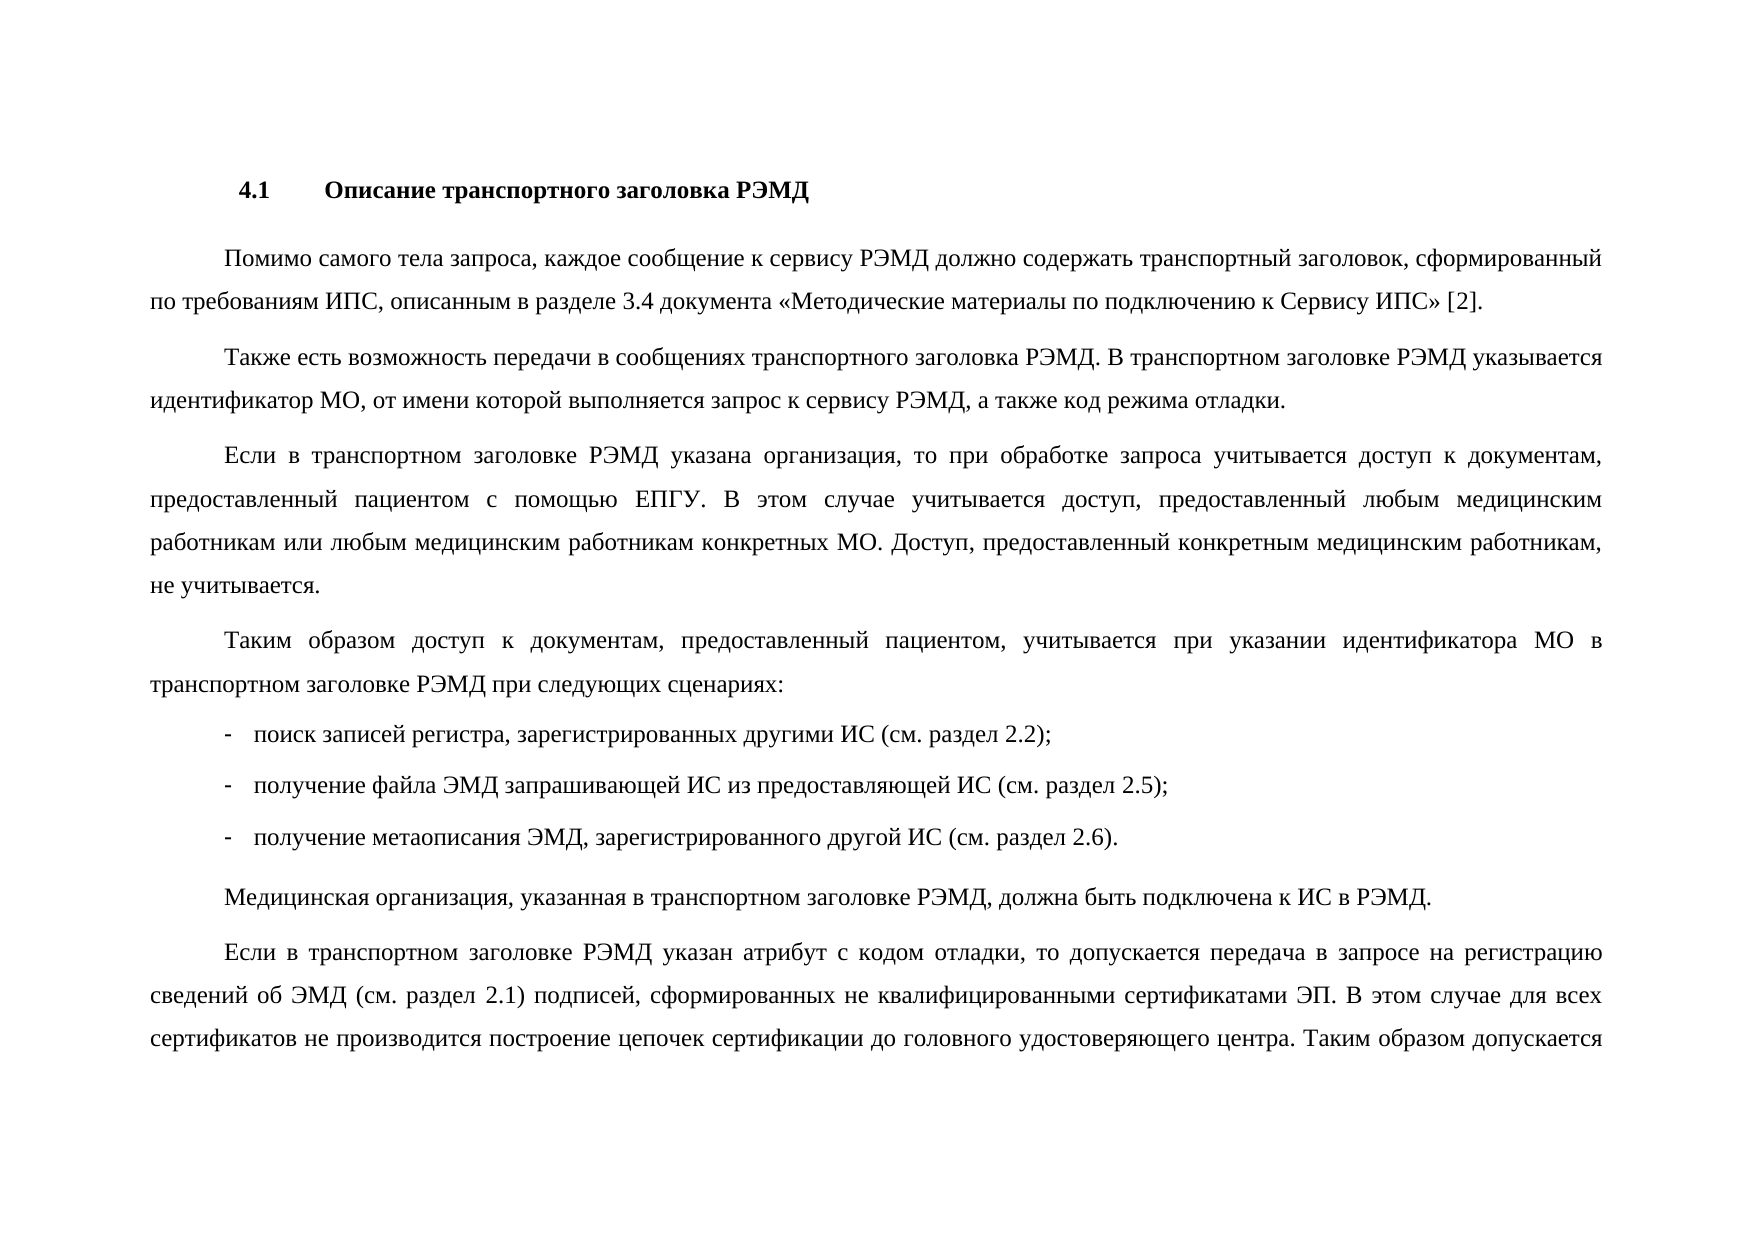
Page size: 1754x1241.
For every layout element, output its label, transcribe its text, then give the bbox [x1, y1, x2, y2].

text Если в транспортном заголовке РЭМД указана организация, то при обработке запроса учитывается доступ к документам, предоставленный пациентом с помощью ЕПГУ. В этом случае учитывается доступ, предоставленный любым медицинским работникам или любым медицинским работникам конкретных МО. Доступ, предоставленный конкретным медицинским работникам, не учитывается. [150, 441, 1604, 599]
text Помимо самого тела запроса, каждое сообщение к сервису РЭМД должно содержать транспортный заголовок, сформированный по требованиям ИПС, описанным в разделе 3.4 документа «Методические материалы по подключению к Сервису ИПС» [2]. [150, 243, 1604, 315]
text поиск записей регистра, зарегистрированных другими ИС (см. раздел 2.2); [224, 716, 1604, 750]
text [150, 937, 1604, 1052]
text Медицинская организация, указанная в транспортном заголовке РЭМД, должна быть подключена к ИС в РЭМД. [150, 882, 1604, 910]
text получение файла ЭМД запрашивающей ИС из предоставляющей ИС (см. раздел 2.5); [224, 767, 1604, 801]
text получение метаописания ЭМД, зарегистрированного другой ИС (см. раздел 2.6). [224, 818, 1604, 852]
text Также есть возможность передачи в сообщениях транспортного заголовка РЭМД. В транспортном заголовке РЭМД указывается идентификатор МО, от имени которой выполняется запрос к сервису РЭМД, а также код режима отладки. [150, 342, 1604, 414]
subtitle Описание транспортного заголовка РЭМД [238, 175, 1604, 204]
text Таким образом доступ к документам, предоставленный пациентом, учитывается при указании идентификатора МО в транспортном заголовке РЭМД при следующих сценариях: [150, 626, 1604, 697]
